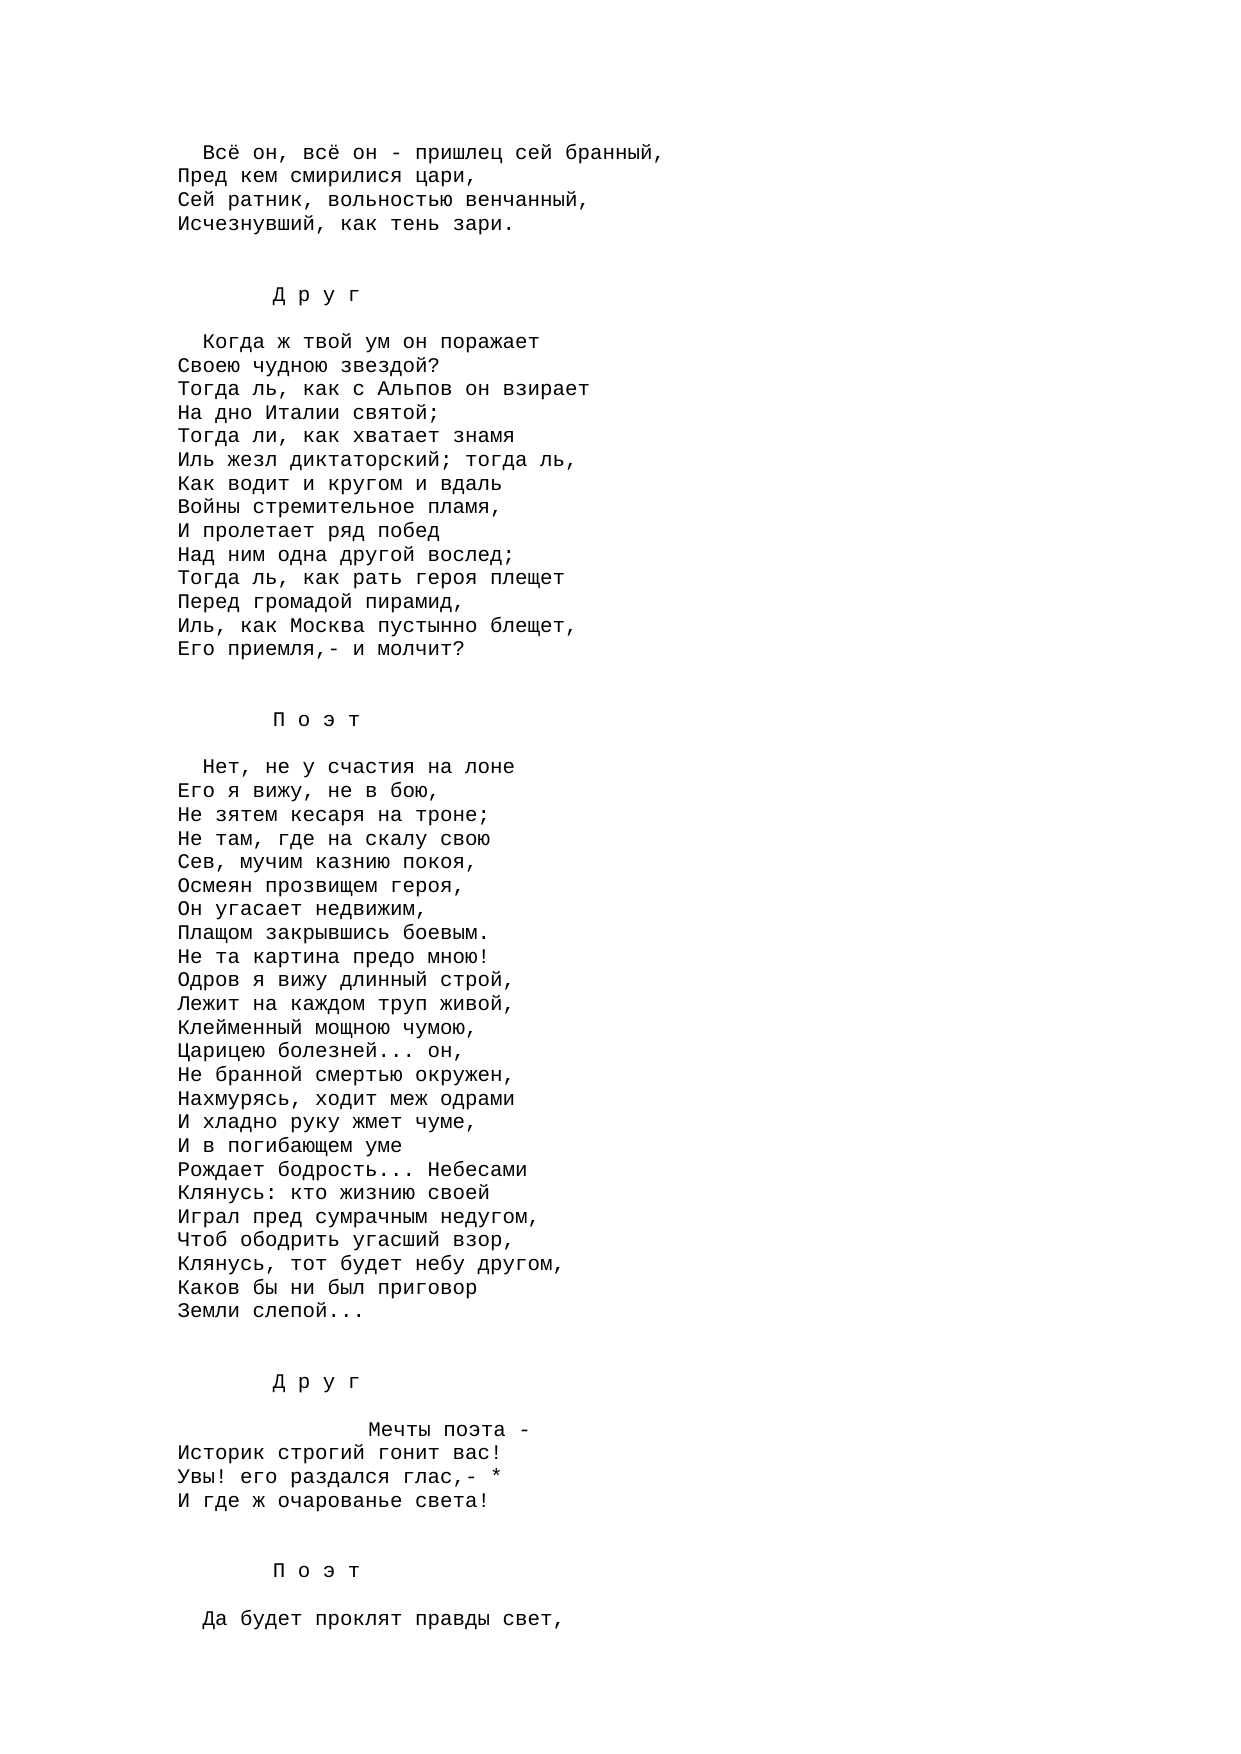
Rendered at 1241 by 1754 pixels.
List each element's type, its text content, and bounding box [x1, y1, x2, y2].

text Земли слепой... [177, 1300, 1152, 1324]
text Сей ратник, вольностью венчанный, [177, 189, 1152, 213]
text Иль жезл диктаторский; тогда ль, [177, 449, 1152, 473]
text Над ним одна другой вослед; [177, 544, 1152, 567]
text Не та картина предо мною! [177, 946, 1152, 969]
text Играл пред сумрачным недугом, [177, 1206, 1152, 1229]
text Своею чудною звездой? [177, 354, 1152, 378]
text Рождает бодрость... Небесами [177, 1158, 1152, 1182]
text Тогда ли, как хватает знамя [177, 426, 1152, 449]
text И где ж очарованье света! [177, 1489, 1152, 1513]
text Как водит и кругом и вдаль [177, 473, 1152, 496]
text Нахмурясь, ходит меж одрами [177, 1088, 1152, 1111]
text Клейменный мощною чумою, [177, 1017, 1152, 1040]
text Д р у г [177, 284, 1152, 307]
text Всё он, всё он - пришлец сей бранный, [177, 142, 1152, 165]
text Каков бы ни был приговор [177, 1277, 1152, 1300]
text Не зятем кесаря на троне; [177, 804, 1152, 827]
text Тогда ль, как рать героя плещет [177, 567, 1152, 591]
text Сев, мучим казнию покоя, [177, 851, 1152, 875]
text Клянусь: кто жизнию своей [177, 1182, 1152, 1206]
text Иль, как Москва пустынно блещет, [177, 615, 1152, 638]
text Историк строгий гонит вас! [177, 1442, 1152, 1466]
text Клянусь, тот будет небу другом, [177, 1253, 1152, 1277]
text Осмеян прозвищем героя, [177, 875, 1152, 898]
text Перед громадой пирамид, [177, 591, 1152, 615]
text Исчезнувший, как тень зари. [177, 213, 1152, 236]
text Да будет проклят правды свет, [177, 1608, 1152, 1631]
text Одров я вижу длинный строй, [177, 969, 1152, 993]
text П о э т [177, 1561, 1152, 1584]
text Мечты поэта - [177, 1419, 1152, 1442]
text Царицею болезней... он, [177, 1040, 1152, 1064]
text Увы! его раздался глас,- * [177, 1466, 1152, 1489]
text Лежит на каждом труп живой, [177, 993, 1152, 1017]
text И хладно руку жмет чуме, [177, 1111, 1152, 1135]
text Нет, не у счастия на лоне [177, 757, 1152, 780]
text П о э т [177, 709, 1152, 733]
text И в погибающем уме [177, 1135, 1152, 1158]
text Не там, где на скалу свою [177, 827, 1152, 851]
text Тогда ль, как с Альпов он взирает [177, 378, 1152, 402]
text Когда ж твой ум он поражает [177, 331, 1152, 354]
text Войны стремительное пламя, [177, 496, 1152, 520]
text Он угасает недвижим, [177, 898, 1152, 922]
text Чтоб ободрить угасший взор, [177, 1229, 1152, 1253]
text Пред кем смирилися цари, [177, 165, 1152, 189]
text Его приемля,- и молчит? [177, 638, 1152, 662]
text Его я вижу, не в бою, [177, 780, 1152, 804]
text Плащом закрывшись боевым. [177, 922, 1152, 946]
text На дно Италии святой; [177, 402, 1152, 426]
text И пролетает ряд побед [177, 520, 1152, 544]
text Д р у г [177, 1371, 1152, 1395]
text Не бранной смертью окружен, [177, 1064, 1152, 1088]
